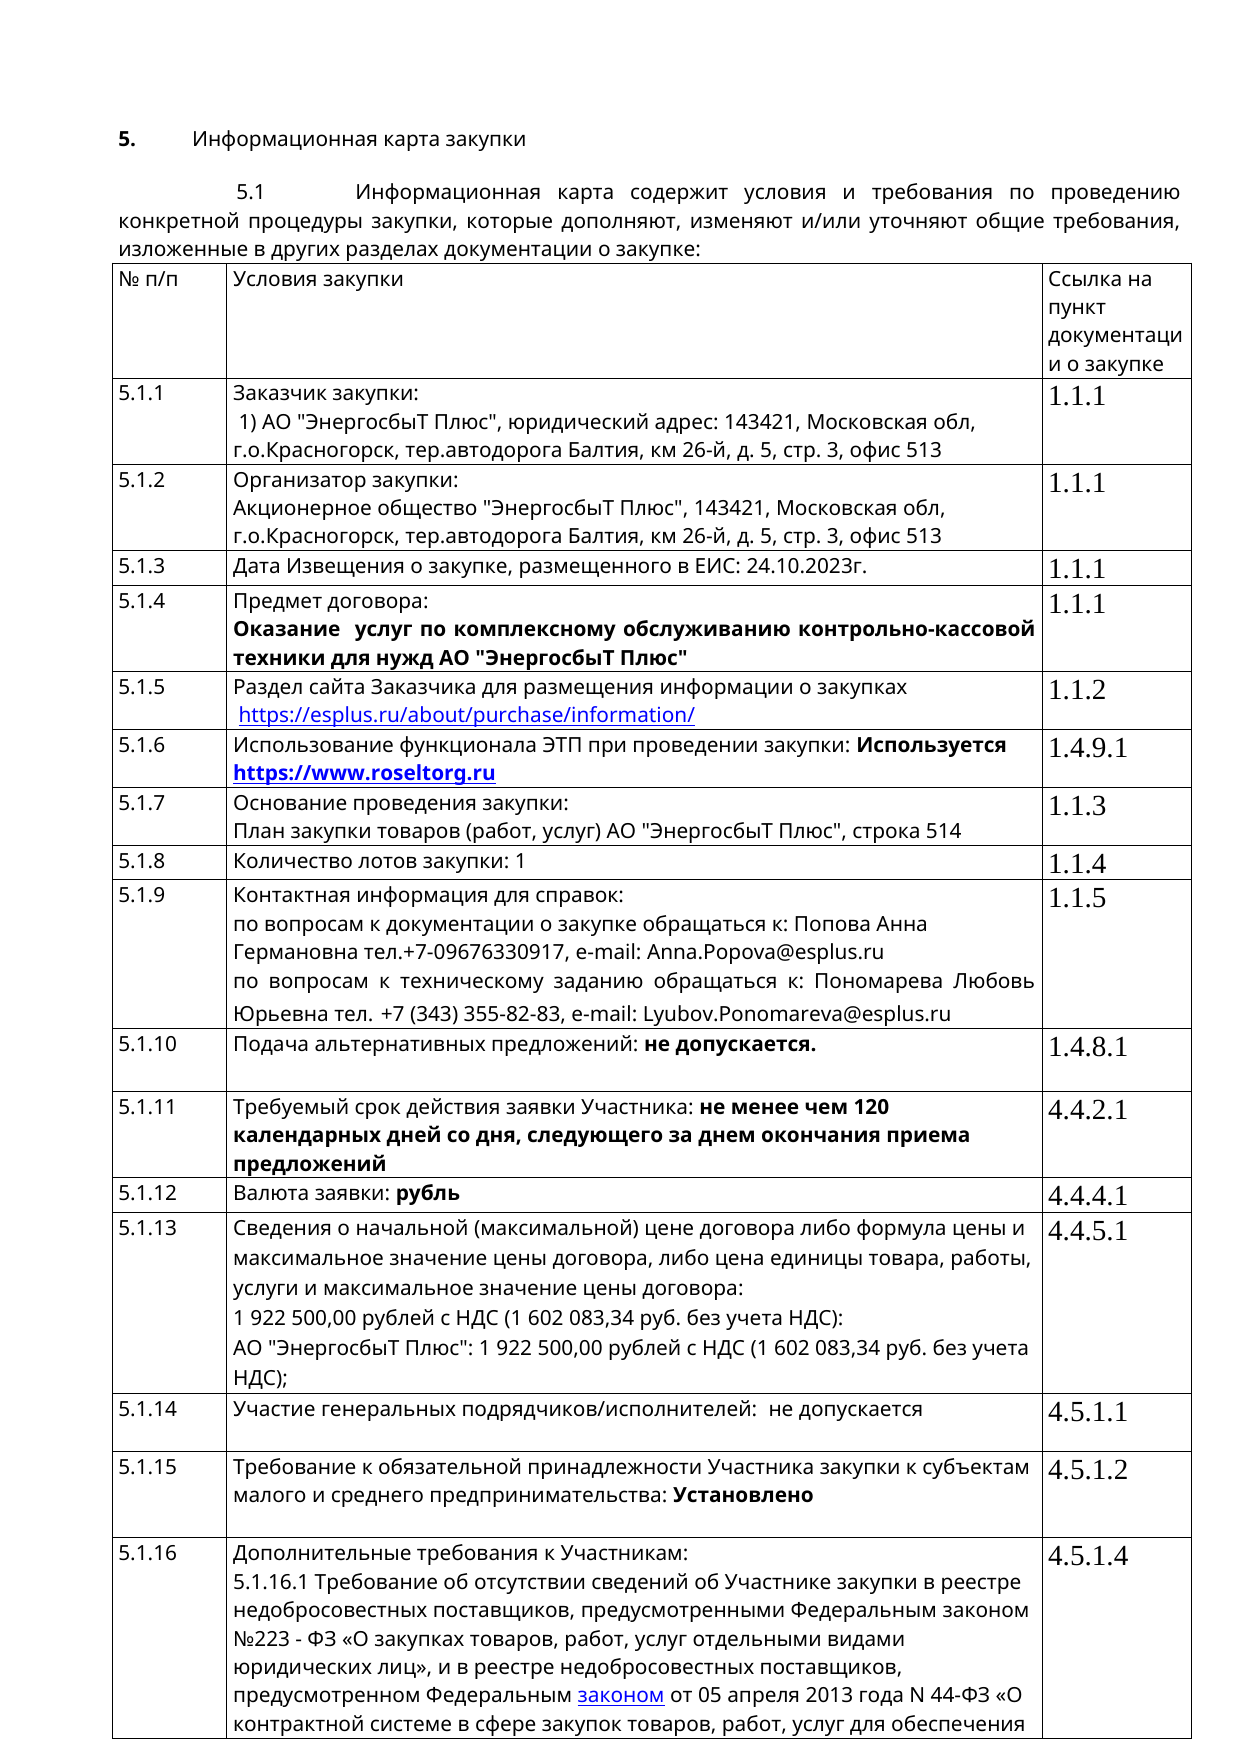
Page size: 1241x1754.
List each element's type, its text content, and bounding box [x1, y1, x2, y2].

table_cell 1.4.9.1 [1043, 730, 1191, 787]
table_cell 1.4.8.1 [1043, 1029, 1191, 1091]
table_cell Требуемый срок действия заявки Участника: не менее чем 120 календарных дней со дня, следующего за днем окончания приема предложений [227, 1092, 1042, 1177]
table_cell Использование функционала ЭТП при проведении закупки: Используется https://www.roseltorg.ru [227, 730, 1042, 787]
table_cell Дата Извещения о закупке, размещенного в ЕИС: 24.10.2023г. [227, 551, 1042, 585]
table_cell Участие генеральных подрядчиков/исполнителей: не допускается [227, 1394, 1042, 1451]
table_cell 4.5.1.2 [1043, 1452, 1191, 1537]
table_cell [113, 1029, 226, 1091]
table_cell 1.1.1 [1043, 586, 1191, 671]
table_cell [113, 1394, 226, 1451]
table_cell 1.1.1 [1043, 465, 1191, 550]
table_cell 1.1.1 [1043, 551, 1191, 585]
table_cell [113, 1213, 226, 1393]
table_cell [113, 846, 226, 879]
table_cell 4.4.2.1 [1043, 1092, 1191, 1177]
table_header № п/п [113, 264, 226, 377]
table_cell Предмет договора: Оказание услуг по комплексному обслуживанию контрольно-кассовой техники для нужд АО "ЭнергосбыТ Плюс" [227, 586, 1042, 671]
table_cell [113, 730, 226, 787]
table_cell [113, 465, 226, 550]
table_cell 4.5.1.1 [1043, 1394, 1191, 1451]
table_cell [113, 1092, 226, 1177]
table_cell 1.1.3 [1043, 788, 1191, 845]
table_cell [113, 586, 226, 671]
table_header Условия закупки [227, 264, 1042, 377]
table_cell [113, 551, 226, 585]
table_cell 1.1.5 [1043, 880, 1191, 1028]
table_cell 4.4.4.1 [1043, 1178, 1191, 1212]
table_cell 1.1.2 [1043, 672, 1191, 729]
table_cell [227, 1538, 1042, 1737]
table_cell [113, 1452, 226, 1537]
table_cell Контактная информация для справок: по вопросам к документации о закупке обращаться к: Попова Анна Германовна тел.+7-09676330917, e-mail: Anna.Popova@esplus.ru по вопросам к техническому заданию обращаться к: Пономарева Любовь Юрьевна тел. +7 (343) 355-82-83, e-mail: Lyubov.Ponomareva@esplus.ru [227, 880, 1042, 1028]
table_cell [113, 1538, 226, 1737]
table_cell 1.1.1 [1043, 379, 1191, 464]
table_cell 1.1.4 [1043, 846, 1191, 879]
table_cell [113, 1178, 226, 1212]
text 5.1 Информационная карта содержит условия и требования по проведению конкретной процедуры закупки, которые дополняют, изменяют и/или уточняют общие требования, изложенные в других разделах документации о закупке: [118, 177, 1181, 263]
table_cell 4.4.5.1 [1043, 1213, 1191, 1393]
table_cell Требование к обязательной принадлежности Участника закупки к субъектам малого и среднего предпринимательства: Установлено [227, 1452, 1042, 1537]
table_cell 4.5.1.4 [1043, 1538, 1191, 1737]
table_cell [113, 379, 226, 464]
table_cell Сведения о начальной (максимальной) цене договора либо формула цены и максимальное значение цены договора, либо цена единицы товара, работы, услуги и максимальное значение цены договора: 1 922 500,00 рублей с НДС (1 602 083,34 руб. без учета НДС): АО "ЭнергосбыТ Плюс": 1 922 500,00 рублей с НДС (1 602 083,34 руб. без учета НДС); [227, 1213, 1042, 1393]
table_cell Валюта заявки: рубль [227, 1178, 1042, 1212]
table_cell Подача альтернативных предложений: не допускается. [227, 1029, 1042, 1091]
table_cell Количество лотов закупки: 1 [227, 846, 1042, 879]
table_cell Заказчик закупки: 1) АО "ЭнергосбыТ Плюс", юридический адрес: 143421, Московская обл, г.о.Красногорск, тер.автодорога Балтия, км 26-й, д. 5, стр. 3, офис 513 [227, 379, 1042, 464]
subtitle Информационная карта закупки [118, 124, 1181, 152]
table_cell [113, 672, 226, 729]
table_cell Основание проведения закупки: План закупки товаров (работ, услуг) АО "ЭнергосбыТ Плюс", строка 514 [227, 788, 1042, 845]
table_header Ссылка на пункт документации о закупке [1043, 264, 1191, 377]
table_cell [113, 788, 226, 845]
table_cell Раздел сайта Заказчика для размещения информации о закупках https://esplus.ru/about/purchase/information/ [227, 672, 1042, 729]
table_cell Организатор закупки: Акционерное общество "ЭнергосбыТ Плюс", 143421, Московская обл, г.о.Красногорск, тер.автодорога Балтия, км 26-й, д. 5, стр. 3, офис 513 [227, 465, 1042, 550]
table_cell [113, 880, 226, 1028]
